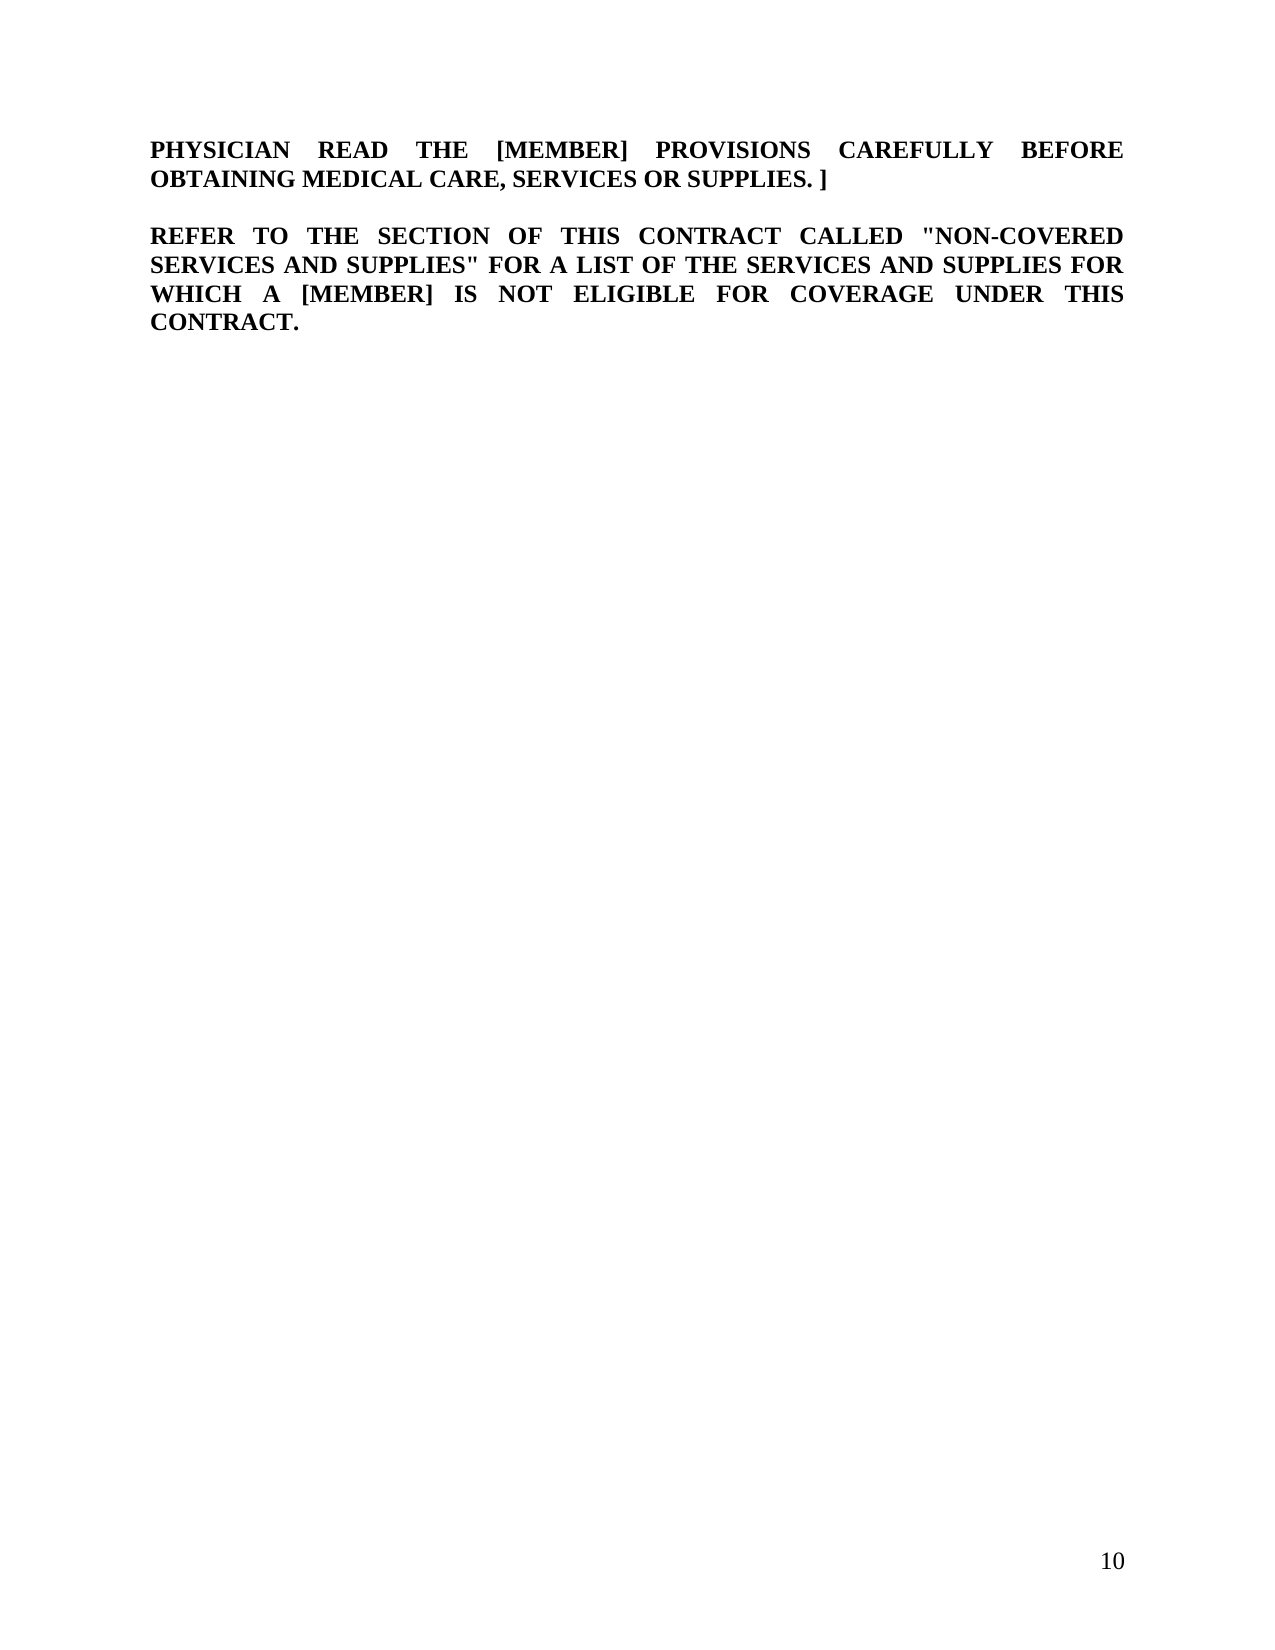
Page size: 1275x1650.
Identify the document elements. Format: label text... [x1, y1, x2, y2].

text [150, 135, 1125, 192]
text REFER TO THE SECTION OF THIS CONTRACT CALLED "NON-COVERED SERVICES AND SUPPLIES" FOR A LIST OF THE SERVICES AND SUPPLIES FOR WHICH A [MEMBER] IS NOT ELIGIBLE FOR COVERAGE UNDER THIS CONTRACT. [150, 221, 1125, 336]
